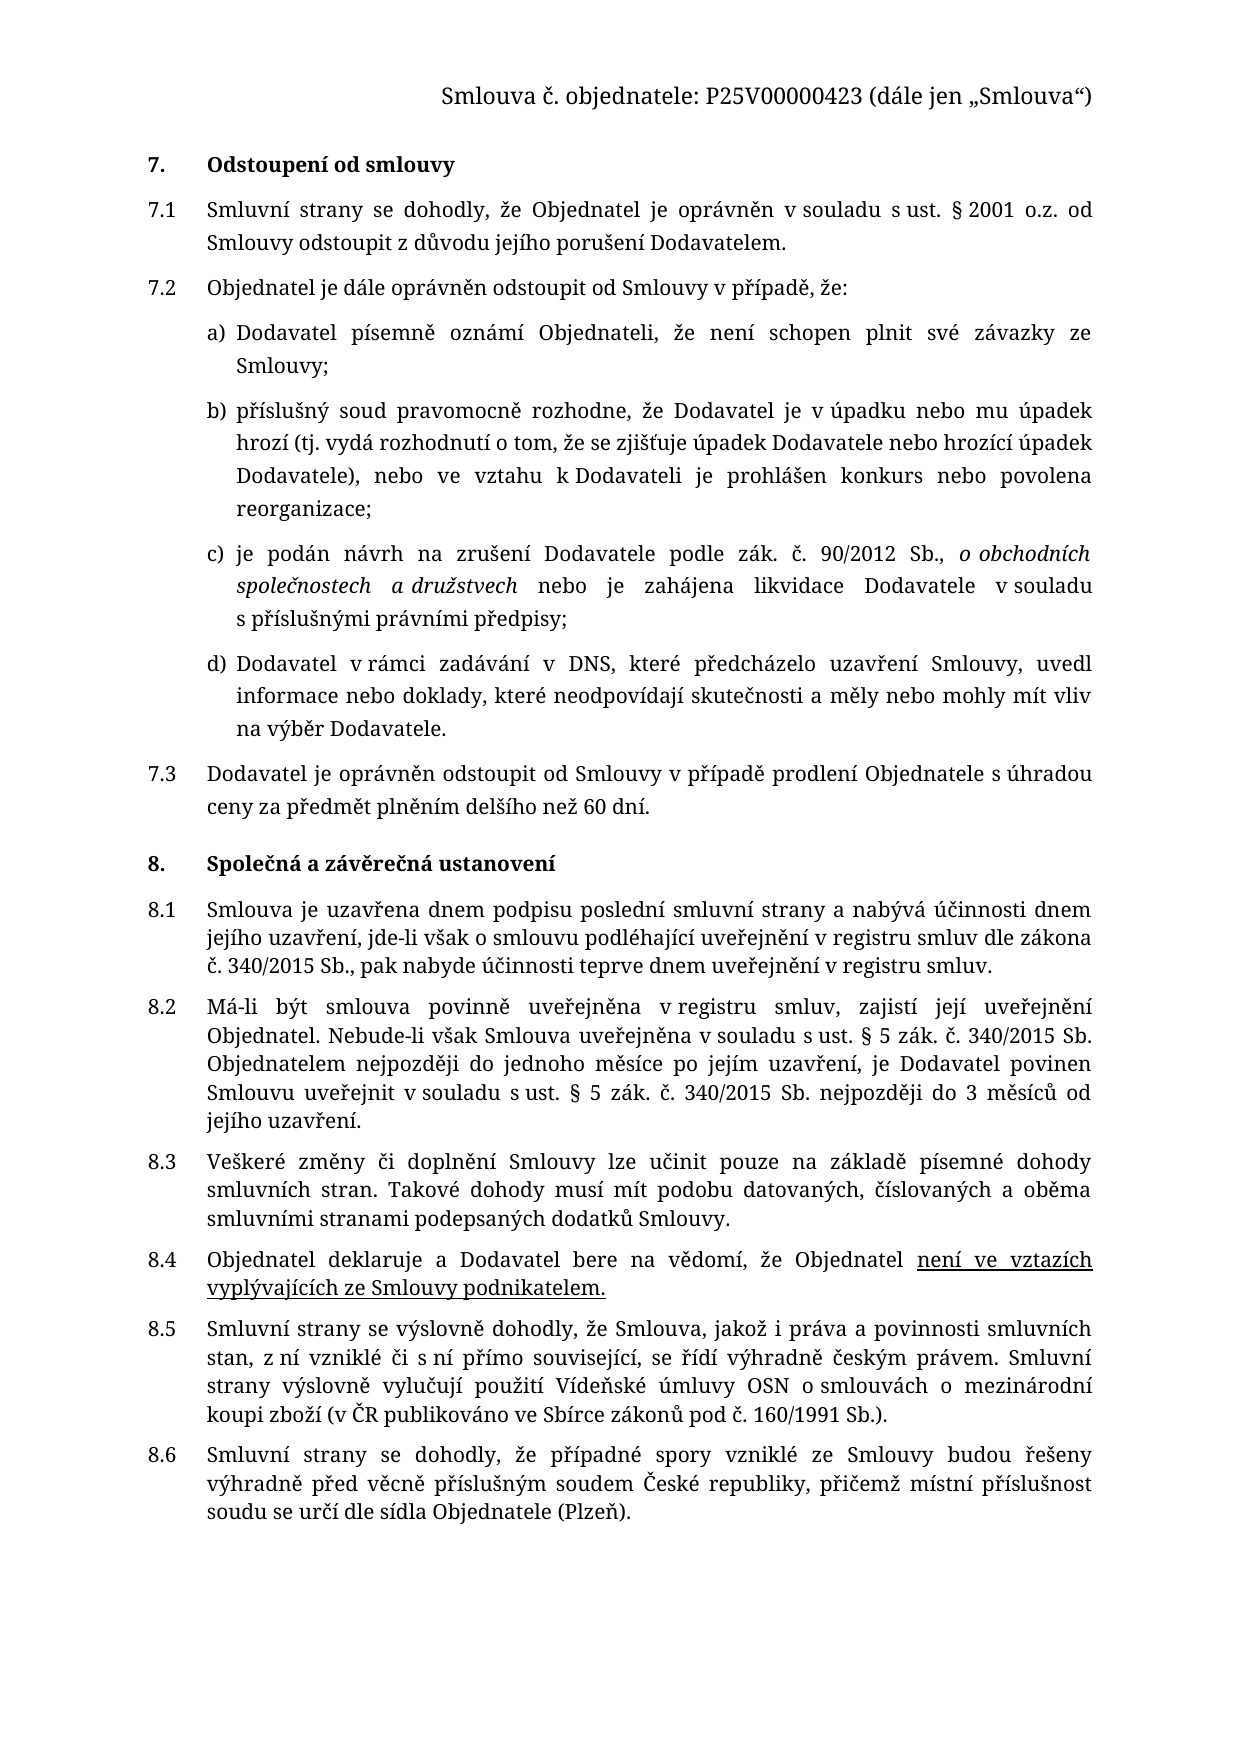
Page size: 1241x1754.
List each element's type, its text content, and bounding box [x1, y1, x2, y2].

list Smluvní strany se výslovně dohodly, že Smlouva, jakož i práva a povinnosti smluvních stan, z ní vzniklé či s ní přímo související, se řídí výhradně českým právem. Smluvní strany výslovně vylučují použití Vídeňské úmluvy OSN o smlouvách o mezinárodní koupi zboží (v ČR publikováno ve Sbírce zákonů pod č. 160/1991 Sb.). [148, 1314, 1093, 1428]
list Smluvní strany se dohodly, že Objednatel je oprávněn v souladu s ust. § 2001 o.z. od Smlouvy odstoupit z důvodu jejího porušení Dodavatelem. [148, 195, 1093, 256]
list Dodavatel v rámci zadávání v DNS, které předcházelo uzavření Smlouvy, uvedl informace nebo doklady, které neodpovídají skutečnosti a měly nebo mohly mít vliv na výběr Dodavatele. [207, 649, 1093, 743]
list Smlouva je uzavřena dnem podpisu poslední smluvní strany a nabývá účinnosti dnem jejího uzavření, jde-li však o smlouvu podléhající uveřejnění v registru smluv dle zákona č. 340/2015 Sb., pak nabyde účinnosti teprve dnem uveřejnění v registru smluv. [148, 895, 1093, 980]
list Dodavatel písemně oznámí Objednateli, že není schopen plnit své závazky ze Smlouvy; [207, 318, 1093, 379]
list příslušný soud pravomocně rozhodne, že Dodavatel je v úpadku nebo mu úpadek hrozí (tj. vydá rozhodnutí o tom, že se zjišťuje úpadek Dodavatele nebo hrozící úpadek Dodavatele), nebo ve vztahu k Dodavateli je prohlášen konkurs nebo povolena reorganizace; [207, 396, 1093, 522]
list Objednatel deklaruje a Dodavatel bere na vědomí, že Objednatel není ve vztazích vyplývajících ze Smlouvy podnikatelem. [148, 1245, 1093, 1302]
list Společná a závěrečná ustanovení [148, 849, 1093, 878]
list Má-li být smlouva povinně uveřejněna v registru smluv, zajistí její uveřejnění Objednatel. Nebude-li však Smlouva uveřejněna v souladu s ust. § 5 zák. č. 340/2015 Sb. Objednatelem nejpozději do jednoho měsíce po jejím uzavření, je Dodavatel povinen Smlouvu uveřejnit v souladu s ust. § 5 zák. č. 340/2015 Sb. nejpozději do 3 měsíců od jejího uzavření. [148, 992, 1093, 1135]
list Smluvní strany se dohodly, že případné spory vzniklé ze Smlouvy budou řešeny výhradně před věcně příslušným soudem České republiky, přičemž místní příslušnost soudu se určí dle sídla Objednatele (Plzeň). [148, 1441, 1093, 1526]
list Dodavatel je oprávněn odstoupit od Smlouvy v případě prodlení Objednatele s úhradou ceny za předmět plněním delšího než 60 dní. [148, 759, 1093, 820]
list Odstoupení od smlouvy [148, 150, 1093, 179]
list Veškeré změny či doplnění Smlouvy lze učinit pouze na základě písemné dohody smluvních stran. Takové dohody musí mít podobu datovaných, číslovaných a oběma smluvními stranami podepsaných dodatků Smlouvy. [148, 1147, 1093, 1232]
list je podán návrh na zrušení Dodavatele podle zák. č. 90/2012 Sb., o obchodních společnostech a družstvech nebo je zahájena likvidace Dodavatele v souladu s příslušnými právními předpisy; [207, 539, 1093, 632]
list Objednatel je dále oprávněn odstoupit od Smlouvy v případě, že: [148, 273, 1093, 301]
